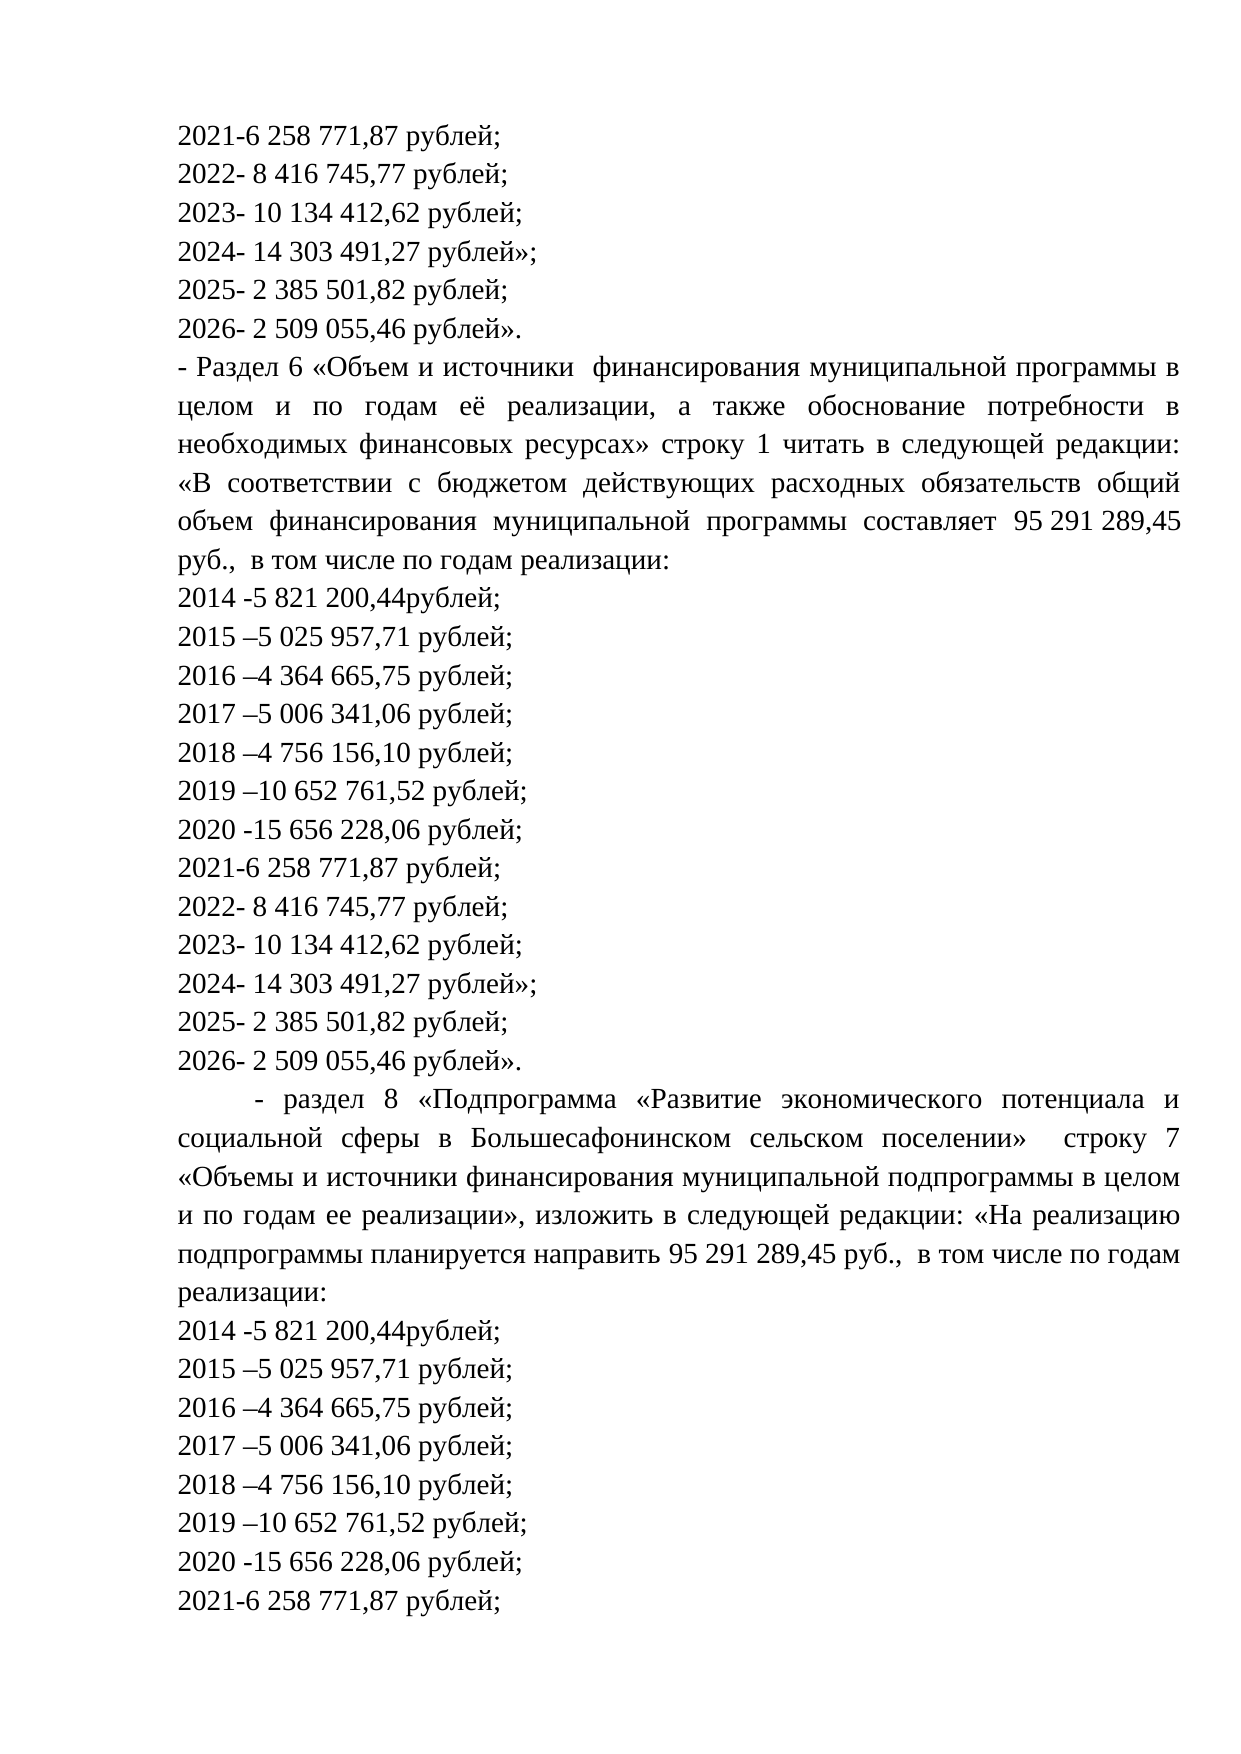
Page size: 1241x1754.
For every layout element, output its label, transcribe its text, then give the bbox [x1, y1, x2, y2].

text 2022- 8 416 745,77 рублей; [177, 889, 1181, 922]
text 2025- 2 385 501,82 рублей; [177, 1004, 1181, 1038]
text 2016 –4 364 665,75 рублей; [177, 658, 1181, 691]
text 2021-6 258 771,87 рублей; [177, 1583, 1181, 1616]
text - Раздел 6 «Объем и источники финансирования муниципальной программы в целом и по годам её реализации, а также обоснование потребности в необходимых финансовых ресурсах» строку 1 читать в следующей редакции: «В соответствии с бюджетом действующих расходных обязательств общий объем финансирования муниципальной программы составляет 95 291 289,45 руб., в том числе по годам реализации: [177, 349, 1181, 576]
text 2014 -5 821 200,44рублей; [177, 581, 1181, 614]
text 2021-6 258 771,87 рублей; [177, 118, 1181, 152]
text 2016 –4 364 665,75 рублей; [177, 1390, 1181, 1423]
text 2023- 10 134 412,62 рублей; [177, 195, 1181, 229]
text 2021-6 258 771,87 рублей; [177, 850, 1181, 884]
text 2018 –4 756 156,10 рублей; [177, 735, 1181, 768]
text 2015 –5 025 957,71 рублей; [177, 1351, 1181, 1385]
text 2018 –4 756 156,10 рублей; [177, 1467, 1181, 1501]
text 2023- 10 134 412,62 рублей; [177, 927, 1181, 961]
text 2020 -15 656 228,06 рублей; [177, 812, 1181, 845]
text 2017 –5 006 341,06 рублей; [177, 1428, 1181, 1462]
text 2020 -15 656 228,06 рублей; [177, 1544, 1181, 1578]
text - раздел 8 «Подпрограмма «Развитие экономического потенциала и социальной сферы в Большесафонинском сельском поселении» строку 7 «Объемы и источники финансирования муниципальной подпрограммы в целом и по годам ее реализации», изложить в следующей редакции: «На реализацию подпрограммы планируется направить 95 291 289,45 руб., в том числе по годам реализации: [177, 1082, 1181, 1308]
text 2026- 2 509 055,46 рублей». [177, 1043, 1181, 1077]
text 2014 -5 821 200,44рублей; [177, 1313, 1181, 1346]
text 2026- 2 509 055,46 рублей». [177, 311, 1181, 344]
text 2024- 14 303 491,27 рублей»; [177, 966, 1181, 999]
text 2015 –5 025 957,71 рублей; [177, 619, 1181, 653]
text 2024- 14 303 491,27 рублей»; [177, 234, 1181, 267]
text 2019 –10 652 761,52 рублей; [177, 1506, 1181, 1539]
text 2025- 2 385 501,82 рублей; [177, 272, 1181, 306]
text 2017 –5 006 341,06 рублей; [177, 696, 1181, 730]
text 2019 –10 652 761,52 рублей; [177, 773, 1181, 807]
text 2022- 8 416 745,77 рублей; [177, 157, 1181, 190]
